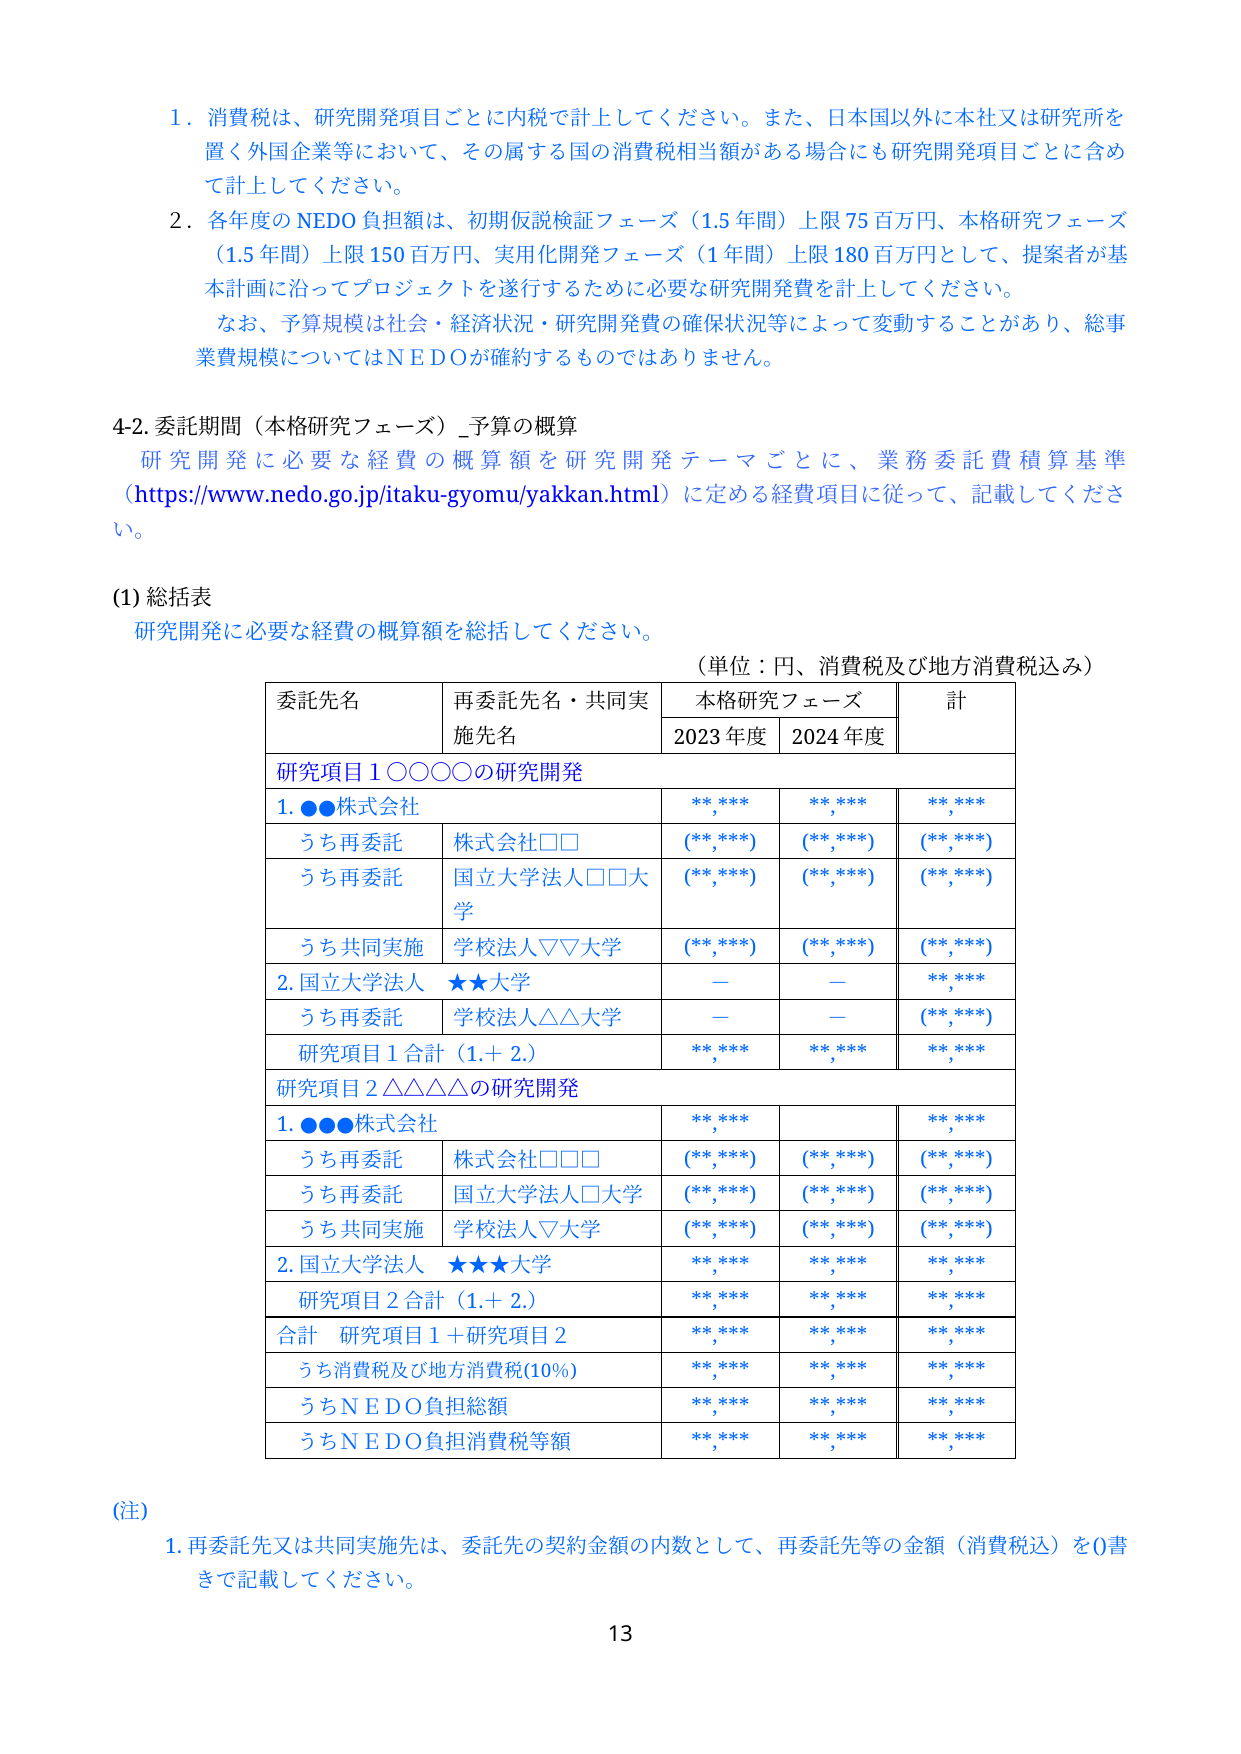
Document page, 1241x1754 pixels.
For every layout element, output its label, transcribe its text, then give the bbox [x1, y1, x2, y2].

table_cell 2023年度 [662, 718, 779, 752]
table_cell (**,***) [780, 1211, 896, 1246]
table_cell **,*** [780, 1353, 896, 1387]
table_cell (**,***) [899, 859, 1015, 928]
text 4-2. 委託期間（本格研究フェーズ）_予算の概算 [112, 408, 1128, 442]
table_cell **,*** [662, 1247, 779, 1281]
text ２．各年度のNEDO負担額は、初期仮説検証フェーズ（1.5年間）上限75百万円、本格研究フェーズ（1.5年間）上限150百万円、実用化開発フェーズ（1年間）上限180百万円として、提案者が基本計画に沿ってプロジェクトを遂行するために必要な研究開発費を計上してください。 [165, 202, 1128, 305]
table_cell **,*** [899, 1106, 1015, 1140]
table_cell (**,***) [899, 929, 1015, 963]
table_cell (**,***) [662, 929, 779, 963]
table_cell 研究項目１○○○○の研究開発 [266, 754, 1015, 788]
table_cell 研究項目１合計（1.＋ 2.） [266, 1035, 661, 1069]
text (注) [112, 1493, 1128, 1527]
table_cell (**,***) [780, 1141, 896, 1175]
table_cell うちＮＥＤＯ負担消費税等額 [266, 1423, 661, 1458]
table_cell (**,***) [662, 824, 779, 858]
table_cell 株式会社□□ [443, 824, 661, 858]
table_cell 1. ●●●株式会社 [266, 1106, 661, 1140]
table_cell 1. ●●株式会社 [266, 789, 661, 823]
table_cell うち再委託 [266, 824, 442, 858]
table_header 本格研究フェーズ [662, 683, 896, 717]
table_cell 株式会社□□□ [443, 1141, 661, 1175]
table_cell うち再委託 [266, 1000, 442, 1034]
table_cell **,*** [899, 964, 1015, 998]
table_cell **,*** [780, 1388, 896, 1422]
table_cell **,*** [899, 1423, 1015, 1458]
table_cell **,*** [780, 1035, 896, 1069]
table_cell うちＮＥＤＯ負担総額 [266, 1388, 661, 1422]
table_cell うち再委託 [266, 1176, 442, 1210]
table_cell (**,***) [662, 859, 779, 928]
table_cell **,*** [662, 1423, 779, 1458]
table_cell **,*** [780, 1318, 896, 1352]
table_cell (**,***) [780, 929, 896, 963]
table_cell **,*** [899, 1388, 1015, 1422]
table_cell **,*** [780, 789, 896, 823]
table_cell (**,***) [662, 1141, 779, 1175]
table_cell － [780, 1000, 896, 1034]
table_cell (**,***) [899, 1211, 1015, 1246]
table_cell **,*** [662, 1388, 779, 1422]
table_cell **,*** [662, 1353, 779, 1387]
table_cell **,*** [899, 1282, 1015, 1316]
table_cell **,*** [662, 1318, 779, 1352]
table_cell うち消費税及び地方消費税(10％) [266, 1353, 661, 1387]
table_cell (**,***) [899, 1176, 1015, 1210]
table_cell 研究項目２△△△△の研究開発 [266, 1070, 1015, 1104]
table_cell (**,***) [899, 1141, 1015, 1175]
table_cell うち再委託 [266, 1141, 442, 1175]
table_cell (**,***) [899, 824, 1015, 858]
table_cell 2. 国立大学法人 ★★★大学 [266, 1247, 661, 1281]
table_cell **,*** [780, 1423, 896, 1458]
table_cell (**,***) [780, 1176, 896, 1210]
table_cell 国立大学法人□□大学 [443, 859, 661, 928]
table_cell 学校法人▽大学 [443, 1211, 661, 1246]
text (1) 総括表 [112, 579, 1128, 613]
table_cell 2. 国立大学法人 ★★大学 [266, 964, 661, 998]
table_header 再委託先名・共同実施先名 [443, 683, 661, 752]
text 1. 再委託先又は共同実施先は、委託先の契約金額の内数として、再委託先等の金額（消費税込）を()書きで記載してください。 [165, 1527, 1128, 1596]
table_cell － [780, 964, 896, 998]
table_cell **,*** [780, 1282, 896, 1316]
table_cell (**,***) [780, 859, 896, 928]
text 研究開発に必要な経費の概算額を研究開発テーマごとに、業務委託費積算基準（https://www.nedo.go.jp/itaku-gyomu/yakkan.html）に定める経費項目に従って、記載してください。 [112, 442, 1128, 545]
table_cell [780, 1106, 896, 1140]
table_cell － [662, 1000, 779, 1034]
table_cell 学校法人△△大学 [443, 1000, 661, 1034]
table_cell 2024年度 [780, 718, 896, 752]
table_cell 国立大学法人□大学 [443, 1176, 661, 1210]
text 研究開発に必要な経費の概算額を総括してください。 [112, 613, 1105, 647]
table_cell **,*** [899, 1353, 1015, 1387]
table_cell うち再委託 [266, 859, 442, 928]
table_cell (**,***) [899, 1000, 1015, 1034]
table_cell (**,***) [780, 824, 896, 858]
text （単位：円、消費税及び地方消費税込み） [112, 647, 1105, 682]
table_cell **,*** [662, 1282, 779, 1316]
table_header 委託先名 [266, 683, 442, 752]
table_cell **,*** [780, 1247, 896, 1281]
table_cell うち共同実施 [266, 929, 442, 963]
table_cell 学校法人▽▽大学 [443, 929, 661, 963]
table_header 計 [899, 683, 1015, 752]
table_cell 研究項目２合計（1.＋ 2.） [266, 1282, 661, 1316]
table_cell － [662, 964, 779, 998]
table_cell **,*** [899, 1035, 1015, 1069]
text なお、予算規模は社会・経済状況・研究開発費の確保状況等によって変動することがあり、総事業費規模についてはＮＥＤＯが確約するものではありません。 [195, 305, 1128, 373]
table_cell **,*** [662, 789, 779, 823]
table_cell **,*** [899, 789, 1015, 823]
table_cell **,*** [899, 1318, 1015, 1352]
table_cell うち共同実施 [266, 1211, 442, 1246]
table_cell 合計 研究項目１＋研究項目２ [266, 1318, 661, 1352]
table_cell **,*** [899, 1247, 1015, 1281]
table_cell (**,***) [662, 1211, 779, 1246]
table_cell **,*** [662, 1035, 779, 1069]
table_cell (**,***) [662, 1176, 779, 1210]
text １．消費税は、研究開発項目ごとに内税で計上してください。また、日本国以外に本社又は研究所を置く外国企業等において、その属する国の消費税相当額がある場合にも研究開発項目ごとに含めて計上してください。 [165, 99, 1128, 202]
table_cell **,*** [662, 1106, 779, 1140]
